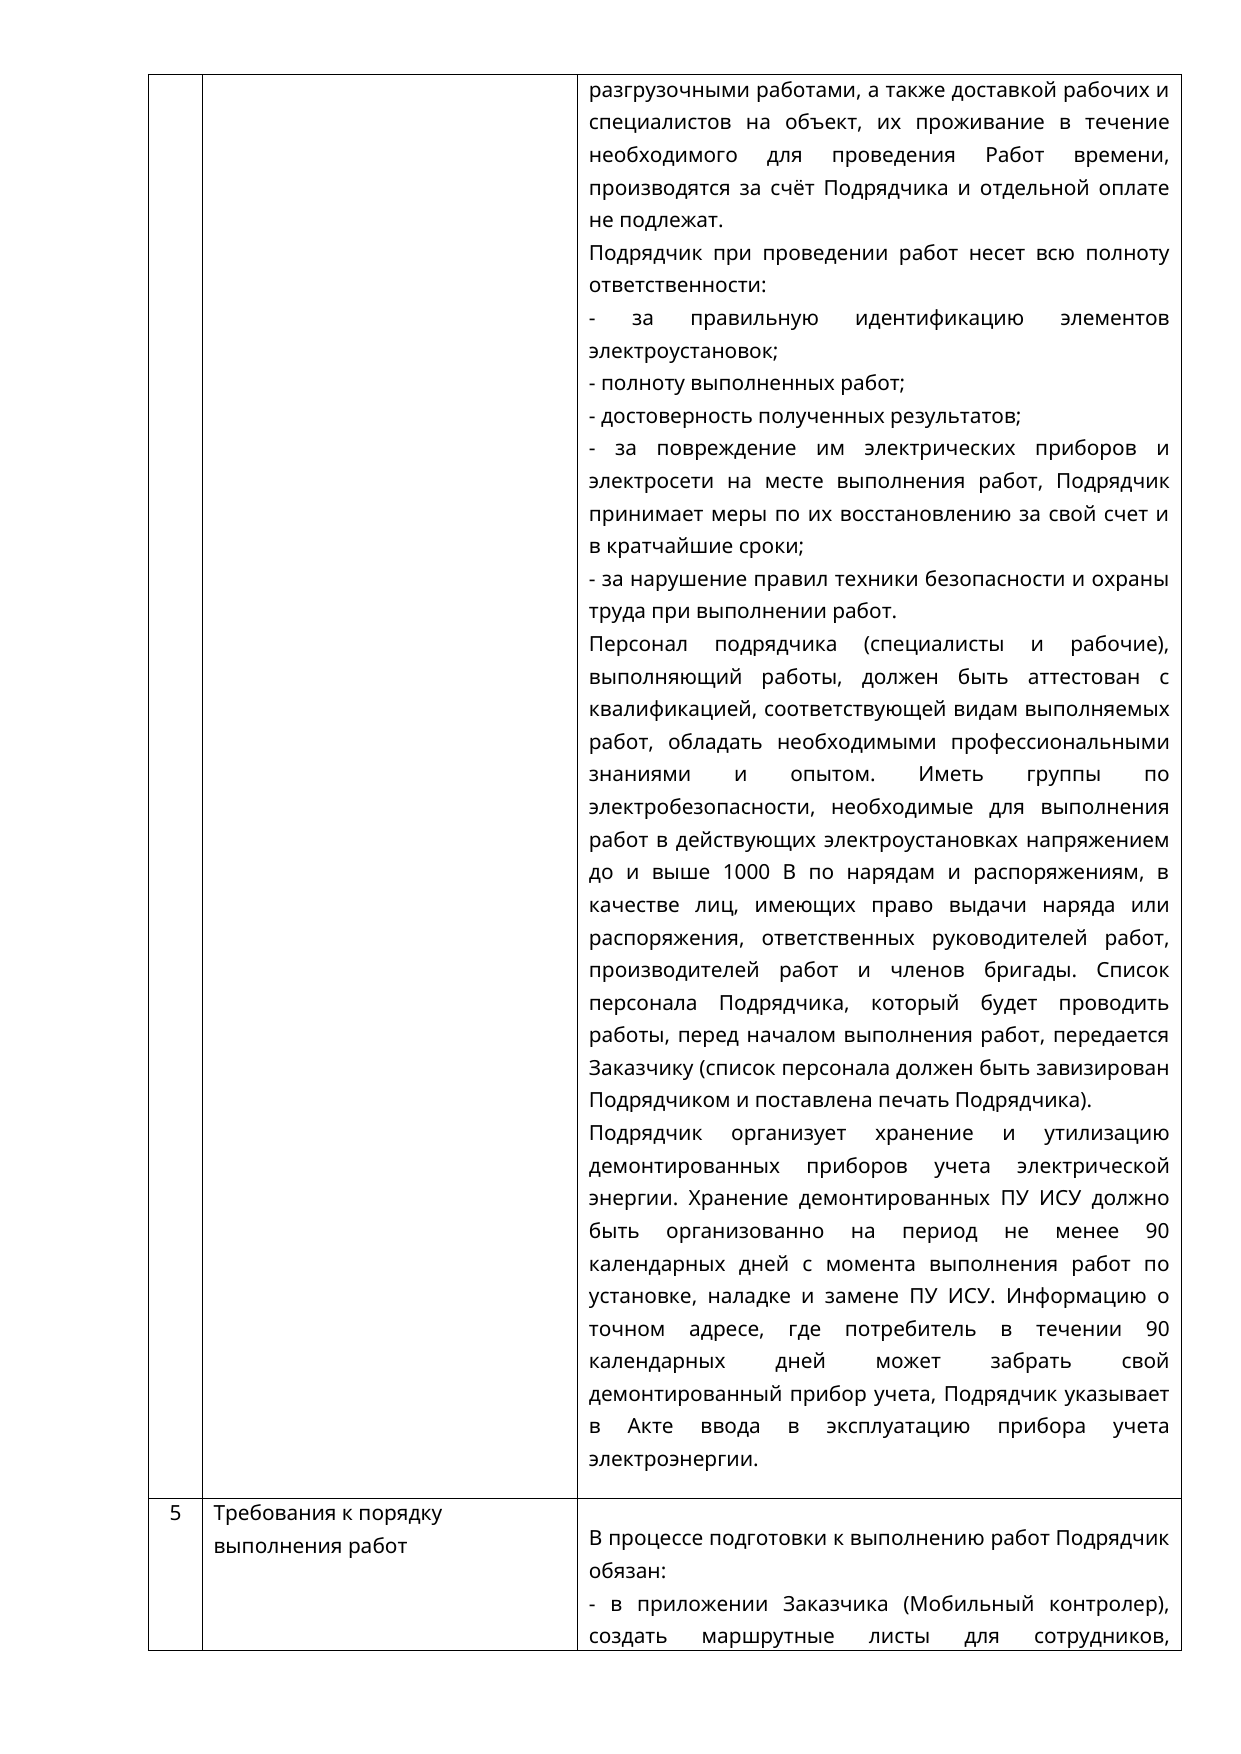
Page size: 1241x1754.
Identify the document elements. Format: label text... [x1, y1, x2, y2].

table_cell 4 [149, 75, 202, 1497]
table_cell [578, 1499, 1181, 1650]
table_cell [578, 75, 1181, 1497]
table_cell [203, 1499, 577, 1650]
table_cell 5 [149, 1499, 202, 1650]
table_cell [203, 75, 577, 1497]
